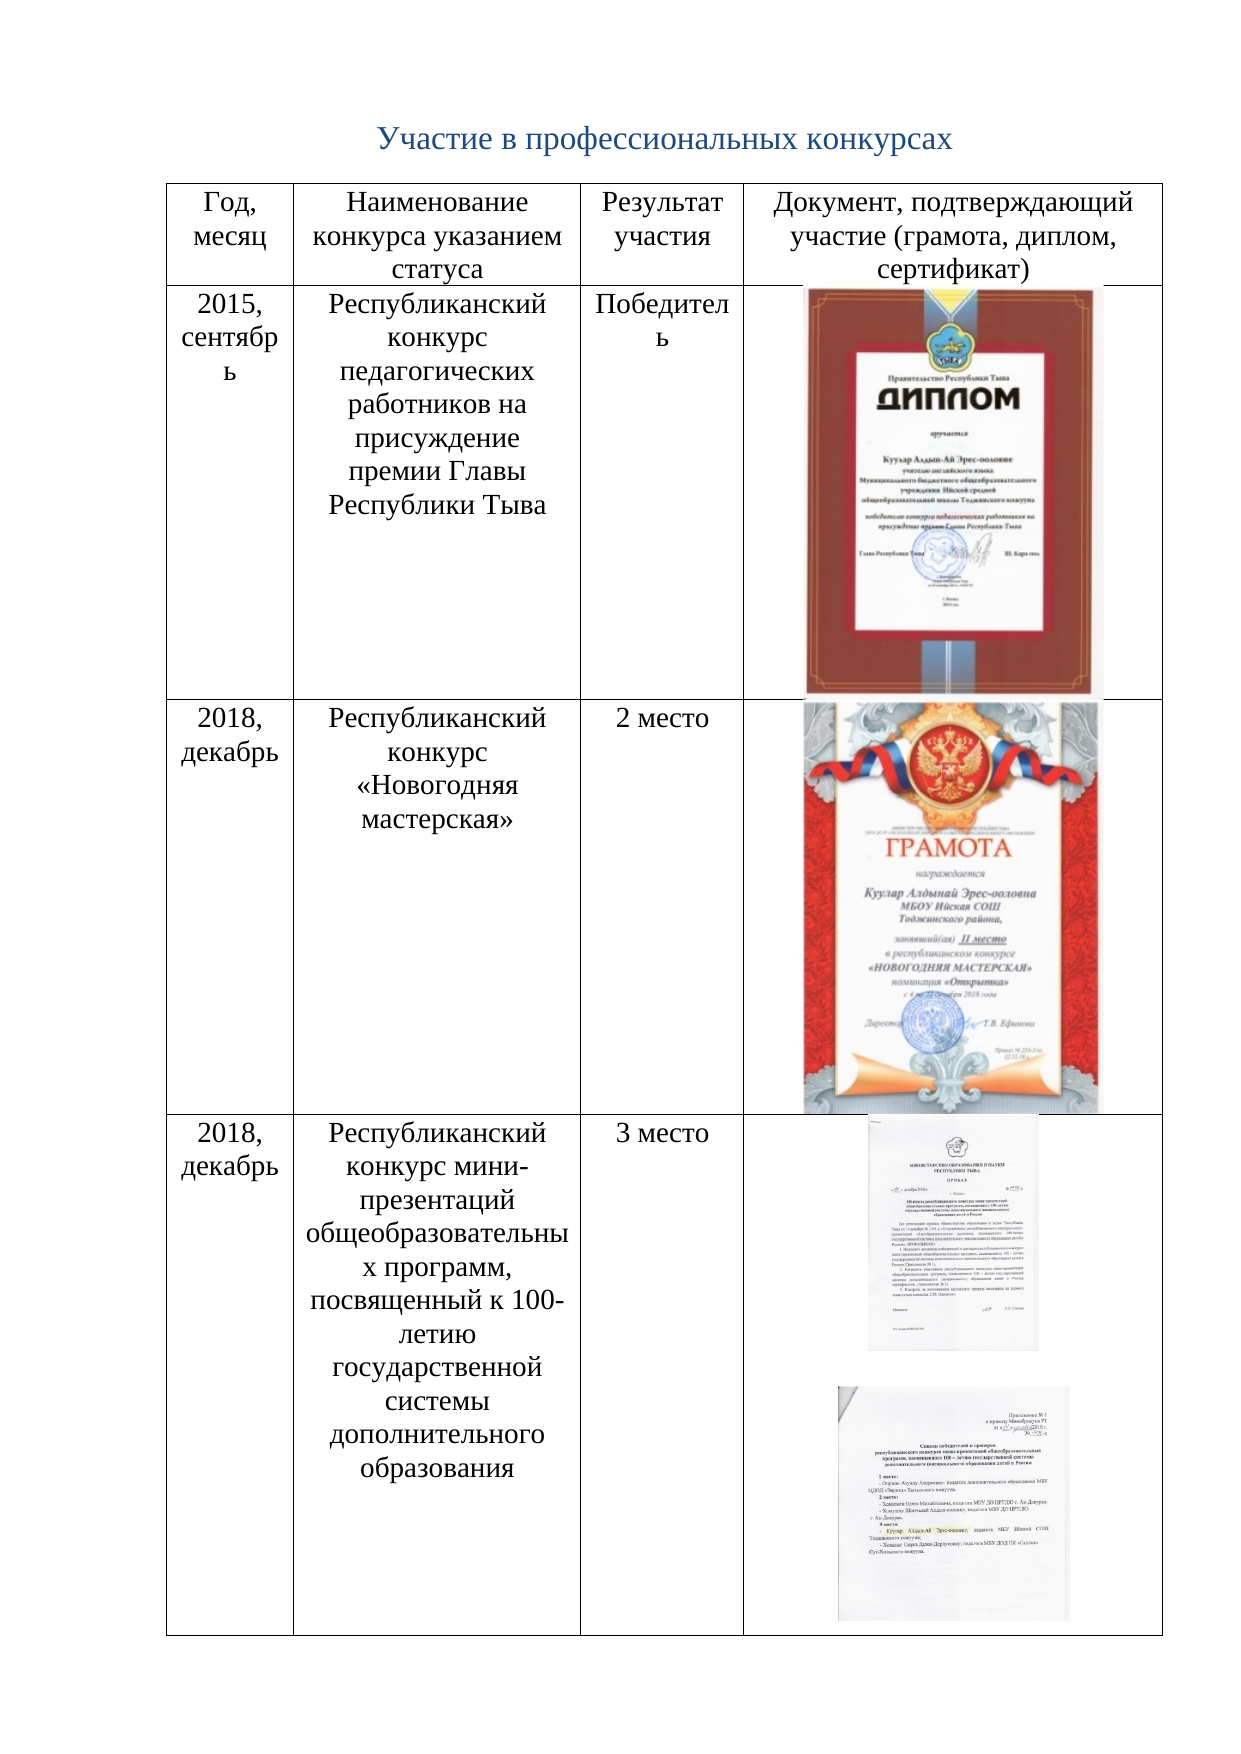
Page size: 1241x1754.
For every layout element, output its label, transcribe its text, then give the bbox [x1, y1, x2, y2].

table_header Документ, подтверждающий участие (грамота, диплом, сертификат) [744, 184, 1162, 285]
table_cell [294, 1115, 580, 1635]
table_cell Республиканский конкурс педагогических работников на присуждение премии Главы Республики Тыва [294, 286, 580, 699]
text Участие в профессиональных конкурсах [177, 118, 1152, 156]
table_header Результат участия [581, 184, 743, 285]
table_cell [1104, 700, 1162, 1114]
table_header Год, месяц [167, 184, 293, 285]
table_cell 2 место [581, 700, 743, 1114]
table_cell 3 место [581, 1115, 743, 1635]
table_cell [744, 1115, 1162, 1635]
table_cell Победитель [581, 286, 743, 699]
table_cell [744, 700, 802, 1114]
table_cell [744, 286, 802, 699]
table_cell 2018, декабрь [167, 1115, 293, 1635]
table_cell 2015, сентябрь [167, 286, 293, 699]
table_cell Республиканский конкурс «Новогодняя мастерская» [294, 700, 580, 1114]
table_cell 2018, декабрь [167, 700, 293, 1114]
picture [836, 1384, 1071, 1621]
table_header Наименование конкурса указанием статуса [294, 184, 580, 285]
picture [802, 285, 1104, 1351]
table_cell [1104, 286, 1162, 699]
